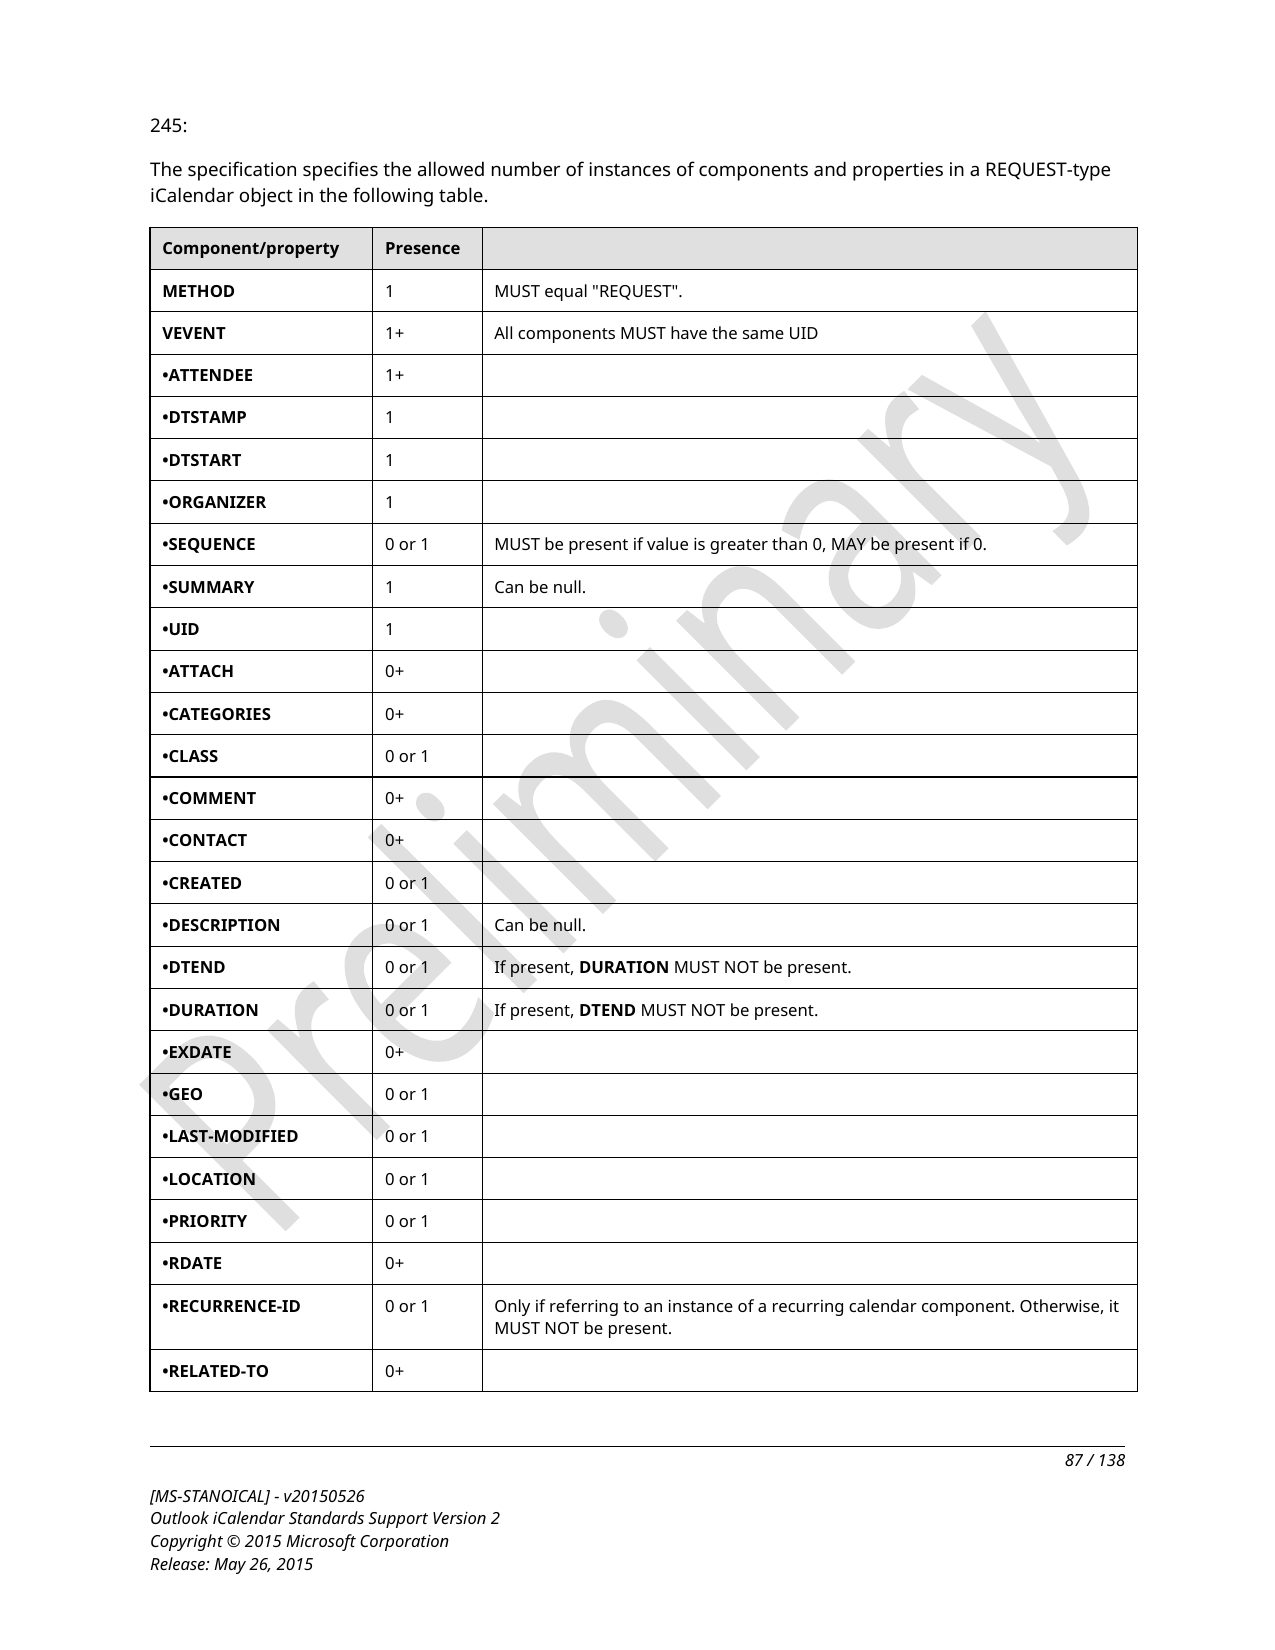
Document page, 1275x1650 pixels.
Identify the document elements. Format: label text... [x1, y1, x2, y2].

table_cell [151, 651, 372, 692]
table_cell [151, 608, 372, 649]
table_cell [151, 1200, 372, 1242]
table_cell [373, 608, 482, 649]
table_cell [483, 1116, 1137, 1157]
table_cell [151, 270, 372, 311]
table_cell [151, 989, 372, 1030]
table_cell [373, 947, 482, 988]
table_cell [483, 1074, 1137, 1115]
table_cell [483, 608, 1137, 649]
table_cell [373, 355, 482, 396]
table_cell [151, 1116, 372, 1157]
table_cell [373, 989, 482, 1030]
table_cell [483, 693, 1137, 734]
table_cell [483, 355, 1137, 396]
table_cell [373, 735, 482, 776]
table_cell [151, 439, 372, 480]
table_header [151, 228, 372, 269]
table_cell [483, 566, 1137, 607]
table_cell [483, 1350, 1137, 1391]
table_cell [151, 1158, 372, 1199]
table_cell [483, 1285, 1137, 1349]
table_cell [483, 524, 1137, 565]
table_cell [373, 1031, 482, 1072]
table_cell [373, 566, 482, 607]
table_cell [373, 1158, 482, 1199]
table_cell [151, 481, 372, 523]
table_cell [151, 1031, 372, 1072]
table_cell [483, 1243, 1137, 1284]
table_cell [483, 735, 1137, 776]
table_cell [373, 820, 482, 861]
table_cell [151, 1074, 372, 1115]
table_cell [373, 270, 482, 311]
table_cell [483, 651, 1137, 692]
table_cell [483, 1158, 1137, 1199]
text The specification specifies the allowed number of instances of components and properties in a REQUEST-type iCalendar object in the following table. [150, 157, 1125, 208]
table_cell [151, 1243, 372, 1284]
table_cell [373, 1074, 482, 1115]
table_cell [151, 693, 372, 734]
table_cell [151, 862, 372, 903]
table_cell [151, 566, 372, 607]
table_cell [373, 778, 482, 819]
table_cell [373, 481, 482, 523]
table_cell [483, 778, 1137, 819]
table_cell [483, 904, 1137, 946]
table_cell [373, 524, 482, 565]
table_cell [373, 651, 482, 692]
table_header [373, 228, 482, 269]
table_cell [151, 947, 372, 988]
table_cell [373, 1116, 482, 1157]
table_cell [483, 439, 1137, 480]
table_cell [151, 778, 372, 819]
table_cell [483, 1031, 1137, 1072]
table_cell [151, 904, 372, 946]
text V0245: [150, 112, 1125, 138]
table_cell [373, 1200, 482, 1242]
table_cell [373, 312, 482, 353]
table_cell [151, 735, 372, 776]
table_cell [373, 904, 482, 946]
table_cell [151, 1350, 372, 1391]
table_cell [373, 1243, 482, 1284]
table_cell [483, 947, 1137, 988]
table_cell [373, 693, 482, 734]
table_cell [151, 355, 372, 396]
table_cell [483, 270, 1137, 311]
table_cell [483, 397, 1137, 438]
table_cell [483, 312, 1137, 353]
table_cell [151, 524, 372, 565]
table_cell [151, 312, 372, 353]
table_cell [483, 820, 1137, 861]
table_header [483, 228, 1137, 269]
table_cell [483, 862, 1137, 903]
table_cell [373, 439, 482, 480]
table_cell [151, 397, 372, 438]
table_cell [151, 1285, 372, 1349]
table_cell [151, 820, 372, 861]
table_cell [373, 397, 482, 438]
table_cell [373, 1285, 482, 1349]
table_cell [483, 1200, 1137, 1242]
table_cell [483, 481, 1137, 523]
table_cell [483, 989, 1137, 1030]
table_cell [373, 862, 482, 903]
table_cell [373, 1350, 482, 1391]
